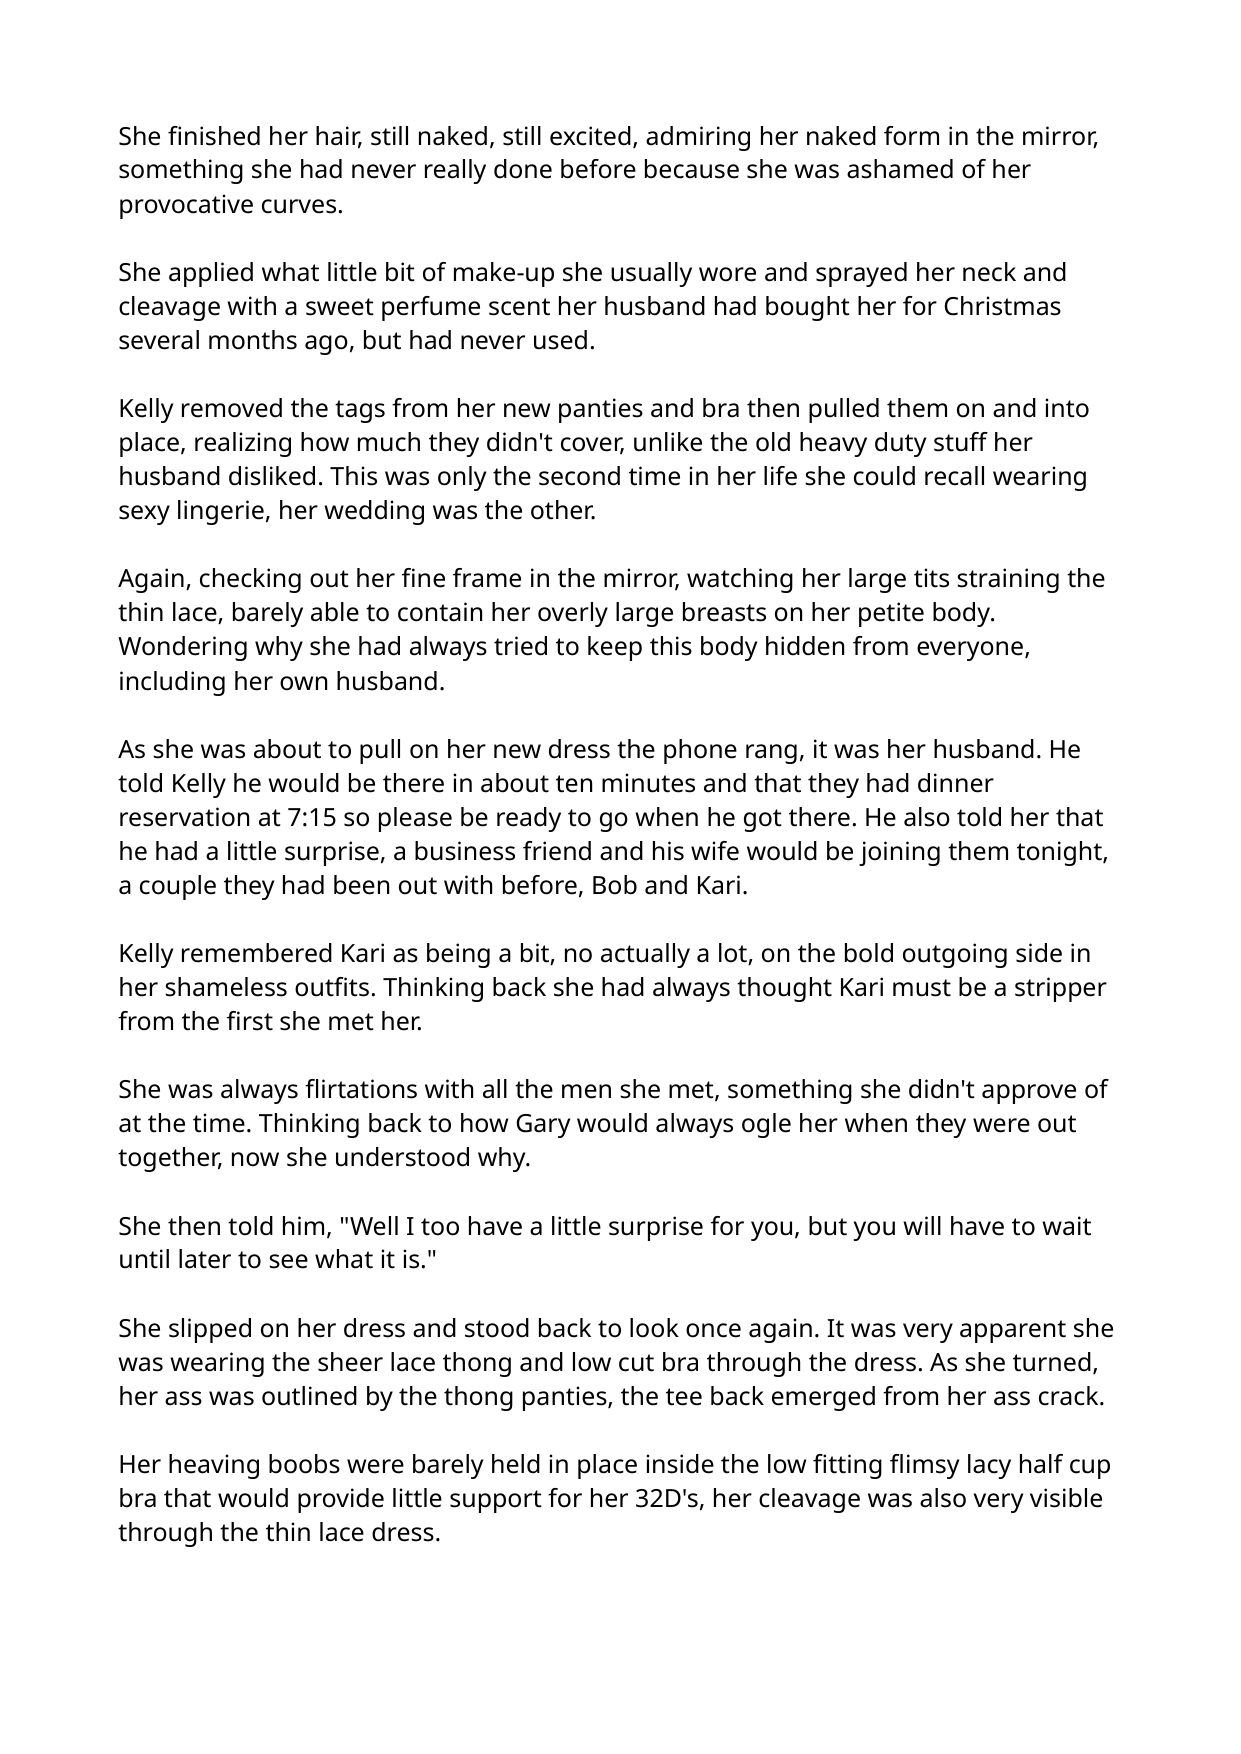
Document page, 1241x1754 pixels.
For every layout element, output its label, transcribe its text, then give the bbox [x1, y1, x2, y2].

text She then told him, "Well I too have a little surprise for you, but you will have to wait until later to see what it is." [118, 1208, 1122, 1276]
text Her heaving boobs were barely held in place inside the low fitting flimsy lacy half cup bra that would provide little support for her 32D's, her cleavage was also very visible through the thin lace dress. [118, 1447, 1122, 1549]
text Again, checking out her fine frame in the mirror, watching her large tits straining the thin lace, barely able to contain her overly large breasts on her petite body. Wondering why she had always tried to keep this body hidden from everyone, including her own husband. [118, 561, 1122, 697]
text She finished her hair, still naked, still excited, admiring her naked form in the mirror, something she had never really done before because she was ashamed of her provocative curves. [118, 118, 1122, 220]
text Kelly remembered Kari as being a bit, no actually a lot, on the bold outgoing side in her shameless outfits. Thinking back she had always thought Kari must be a stripper from the first she met her. [118, 936, 1122, 1038]
text Kelly removed the tags from her new panties and bra then pulled them on and into place, realizing how much they didn't cover, unlike the old heavy duty stuff her husband disliked. This was only the second time in her life she could recall wearing sexy lingerie, her wedding was the other. [118, 391, 1122, 527]
text She slipped on her dress and stood back to look once again. It was very apparent she was wearing the sheer lace thong and low cut bra through the dress. As she turned, her ass was outlined by the thong panties, the tee back emerged from her ass crack. [118, 1310, 1122, 1412]
text She was always flirtations with all the men she met, something she didn't approve of at the time. Thinking back to how Gary would always ogle her when they were out together, now she understood why. [118, 1072, 1122, 1174]
text She applied what little bit of make-up she usually wore and sprayed her neck and cleavage with a sweet perfume scent her husband had bought her for Christmas several months ago, but had never used. [118, 254, 1122, 357]
text As she was about to pull on her new dress the phone rang, it was her husband. He told Kelly he would be there in about ten minutes and that they had dinner reservation at 7:15 so please be ready to go when he got there. He also told her that he had a little surprise, a business friend and his wife would be joining them tonight, a couple they had been out with before, Bob and Kari. [118, 731, 1122, 902]
